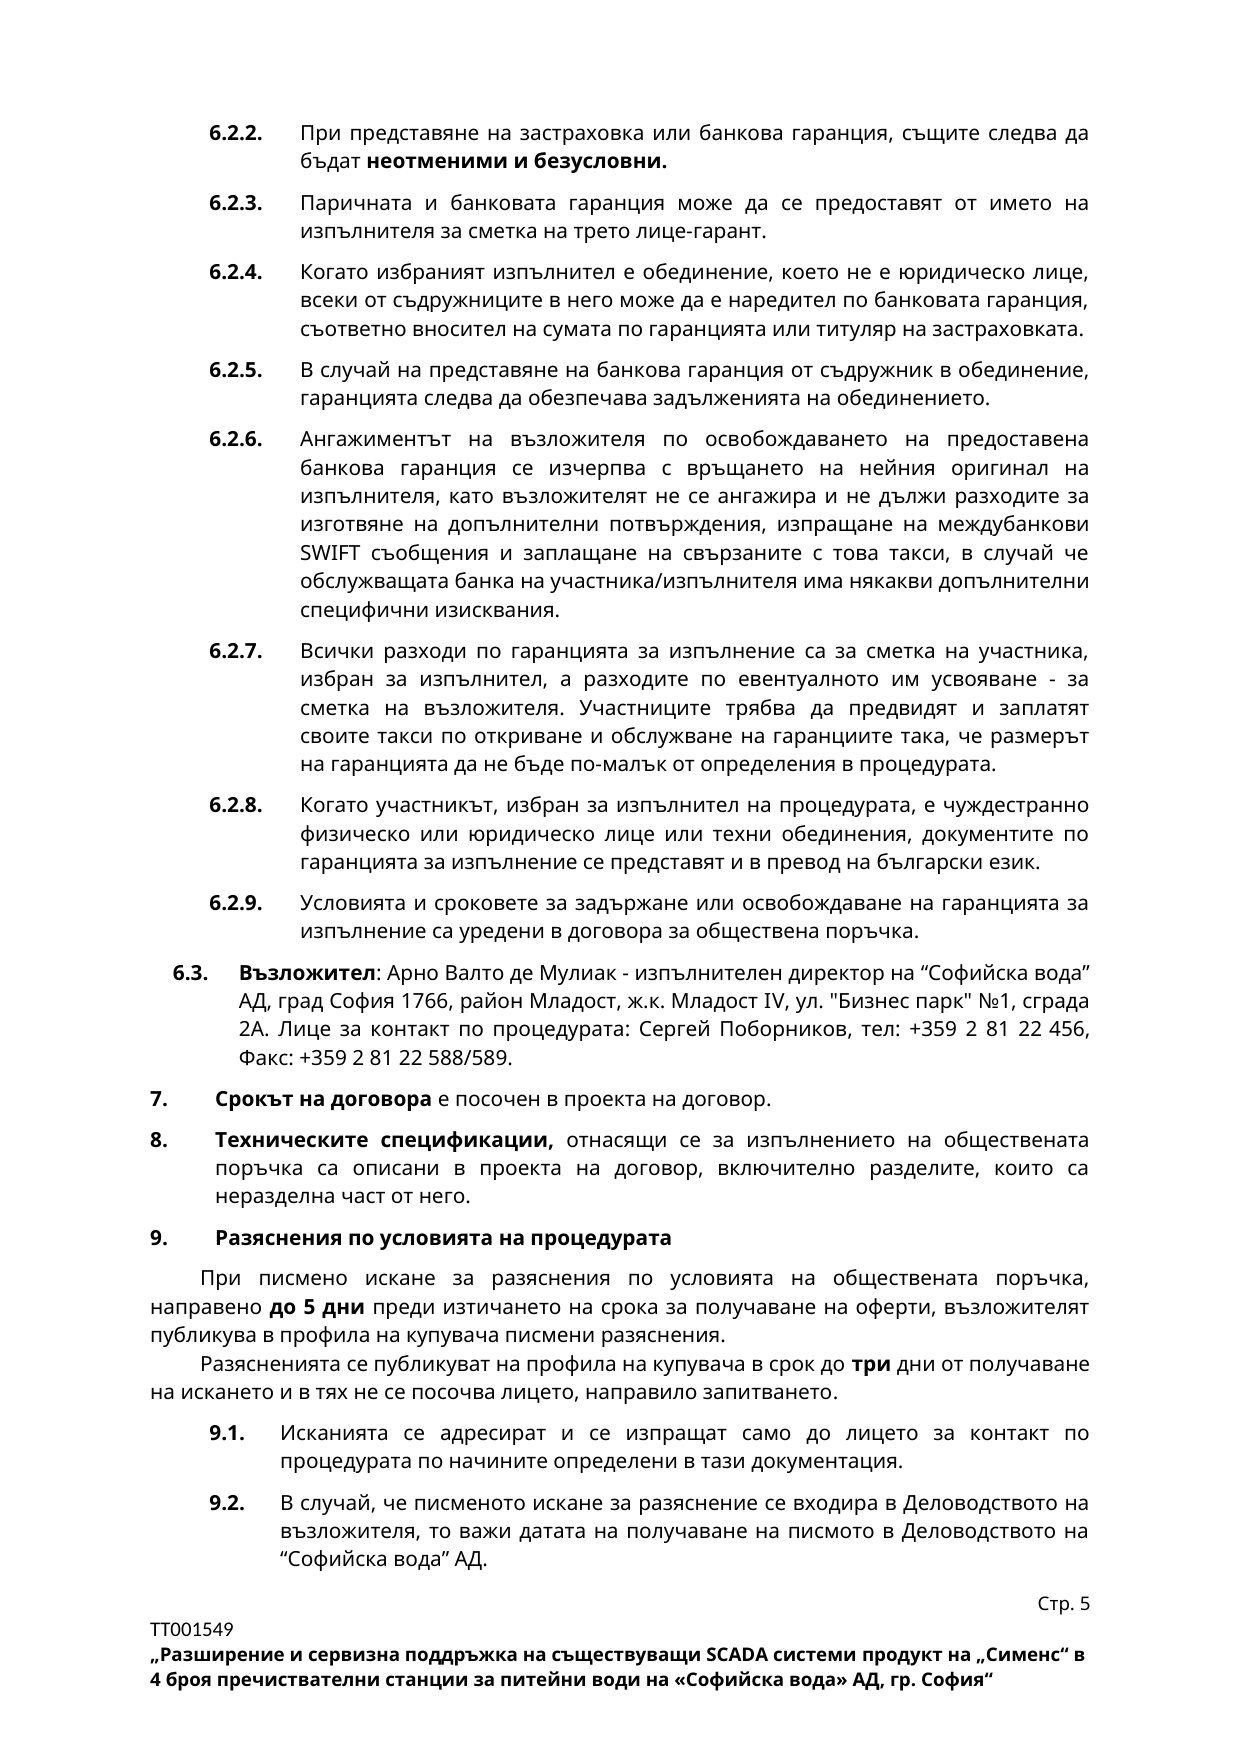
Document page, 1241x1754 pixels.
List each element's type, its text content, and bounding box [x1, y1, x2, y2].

list В случай на представяне на банкова гаранция от съдружник в обединение, гаранцията следва да обезпечава задълженията на обединението. [209, 355, 1090, 412]
list При представяне на застраховка или банкова гаранция, същите следва да бъдат неотменими и безусловни. [209, 118, 1090, 175]
text Разясненията се публикуват на профила на купувача в срок до три дни от получаване на искането и в тях не се посочва лицето, направило запитването. [150, 1349, 1090, 1406]
list Възложител: Арно Валто де Мулиак - изпълнителен директор на “Софийска вода” АД, град София 1766, район Младост, ж.к. Младост ІV, ул. "Бизнес парк" №1, сграда 2А. Лице за контакт по процедурата: Сергей Поборников, тел: +359 2 81 22 456, Факс: +359 2 81 22 588/589. [173, 958, 1090, 1071]
text При писмено искане за разяснения по условията на обществената поръчка, направено до 5 дни преди изтичането на срока за получаване на оферти, възложителят публикува в профила на купувача писмени разяснения. [150, 1263, 1090, 1349]
list Паричната и банковата гаранция може да се предоставят от името на изпълнителя за сметка на трето лице-гарант. [209, 188, 1090, 244]
list Техническите спецификации, отнасящи се за изпълнението на обществената поръчка са описани в проекта на договор, включително разделите, които са неразделна част от него. [150, 1125, 1090, 1210]
list Когато избраният изпълнител е обединение, което не е юридическо лице, всеки от съдружниците в него може да е наредител по банковата гаранция, съответно вносител на сумата по гаранцията или титуляр на застраховката. [209, 257, 1090, 342]
list Исканията се адресират и се изпращат само до лицето за контакт по процедурата по начините определени в тази документация. [209, 1418, 1090, 1475]
list Срокът на договора е посочен в проекта на договор. [150, 1084, 1090, 1112]
list Условията и сроковете за задържане или освобождаване на гаранцията за изпълнение са уредени в договора за обществена поръчка. [209, 888, 1090, 945]
list Разяснения по условията на процедурата [150, 1223, 1090, 1251]
list Когато участникът, избран за изпълнител на процедурата, е чуждестранно физическо или юридическо лице или техни обединения, документите по гаранцията за изпълнение се представят и в превод на български език. [209, 790, 1090, 876]
list Ангажиментът на възложителя по освобождаването на предоставена банкова гаранция се изчерпва с връщането на нейния оригинал на изпълнителя, като възложителят не се ангажира и не дължи разходите за изготвяне на допълнителни потвърждения, изпращане на междубанкови SWIFT съобщения и заплащане на свързаните с това такси, в случай че обслужващата банка на участника/изпълнителя има някакви допълнителни специфични изисквания. [209, 424, 1090, 623]
list Всички разходи по гаранцията за изпълнение са за сметка на участника, избран за изпълнител, а разходите по евентуалното им усвояване - за сметка на възложителя. Участниците трябва да предвидят и заплатят своите такси по откриване и обслужване на гаранциите така, че размерът на гаранцията да не бъде по-малък от определения в процедурата. [209, 636, 1090, 778]
list В случай, че писменото искане за разяснение се входира в Деловодството на възложителя, то важи датата на получаване на писмото в Деловодството на “Софийска вода” АД. [209, 1488, 1090, 1573]
